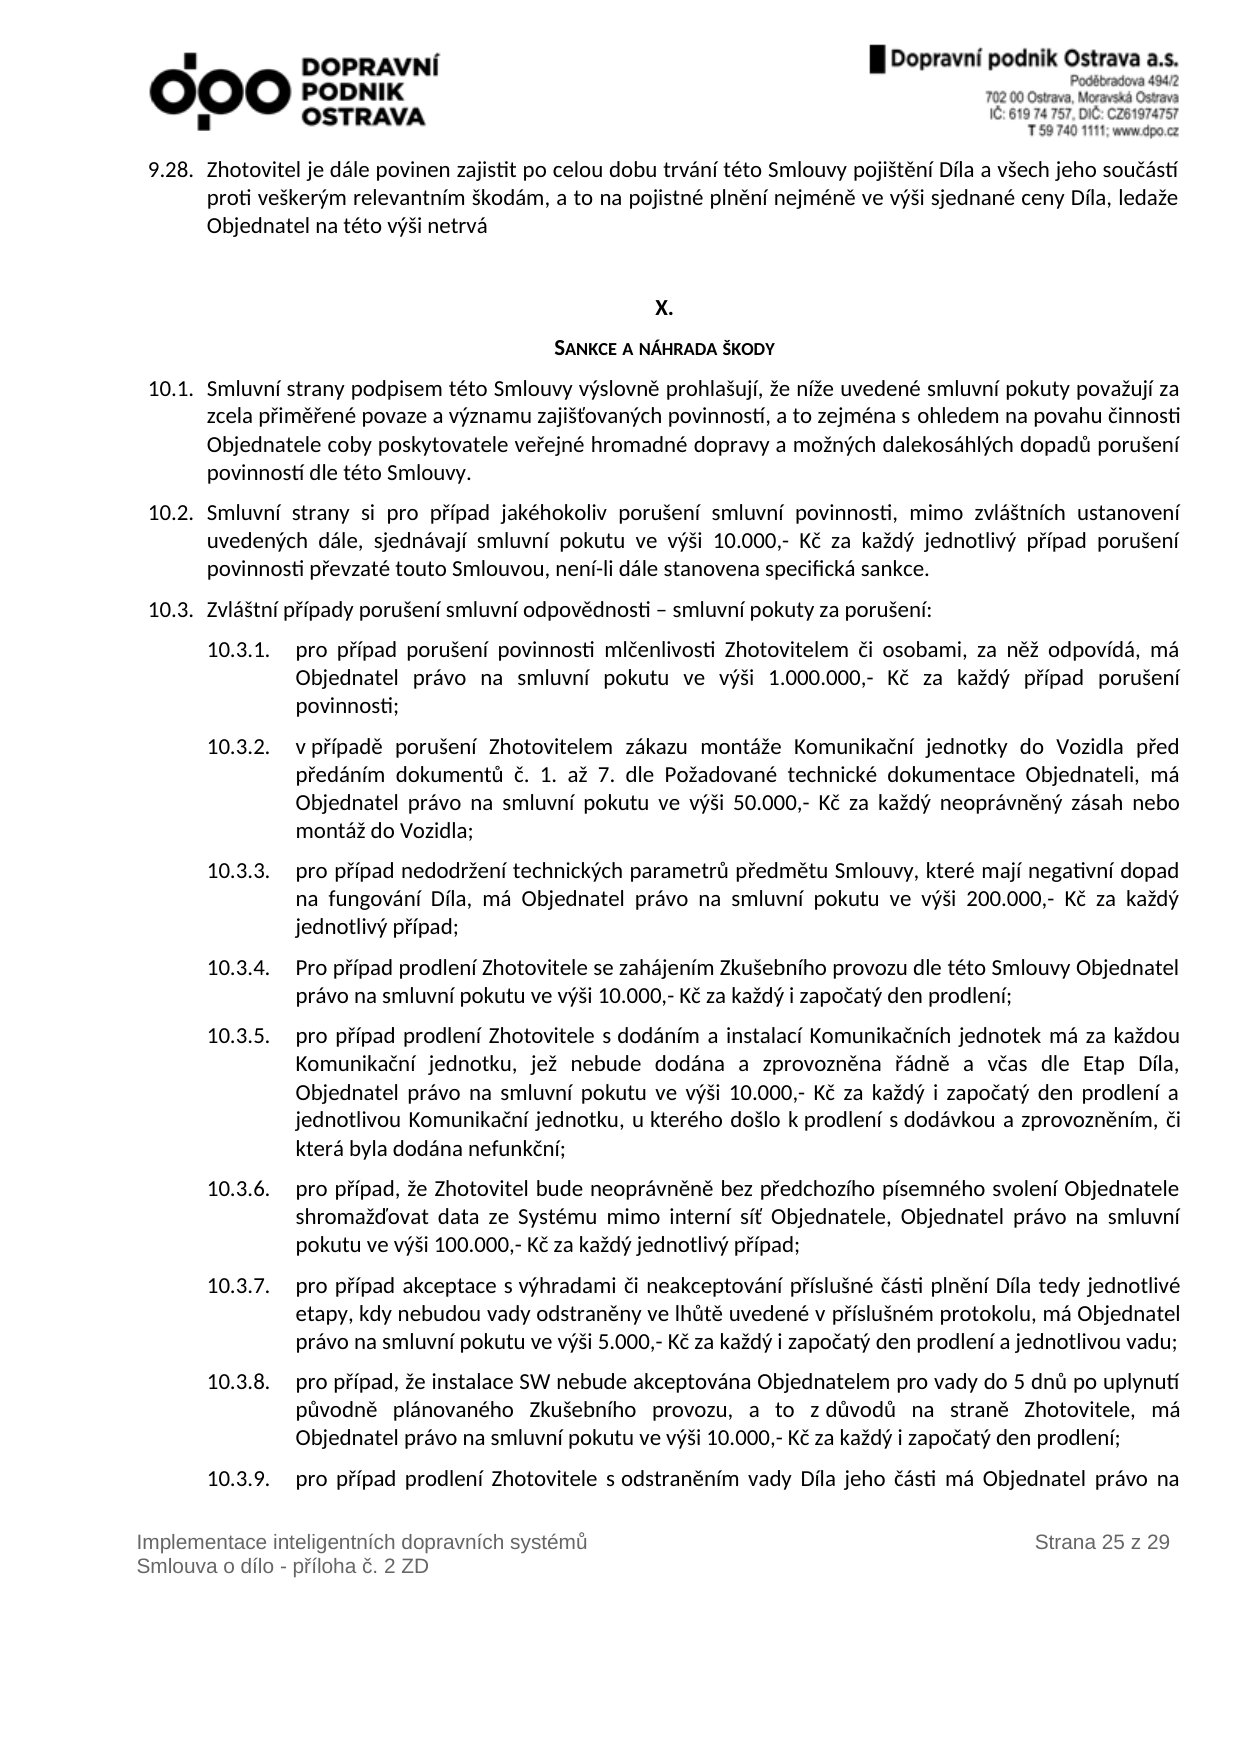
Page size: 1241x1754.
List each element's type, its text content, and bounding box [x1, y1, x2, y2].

list pro případ prodlení Zhotovitele s dodáním a instalací Komunikačních jednotek má za každou Komunikační jednotku, jež nebude dodána a zprovozněna řádně a včas dle Etap Díla, Objednatel právo na smluvní pokutu ve výši 10.000,- Kč za každý i započatý den prodlení a jednotlivou Komunikační jednotku, u kterého došlo k prodlení s dodávkou a zprovozněním, či která byla dodána nefunkční; [207, 1022, 1181, 1162]
list Zhotovitel je dále povinen zajistit po celou dobu trvání této Smlouvy pojištění Díla a všech jeho součástí proti veškerým relevantním škodám, a to na pojistné plnění nejméně ve výši sjednané ceny Díla, ledaže Objednatel na této výši netrvá [148, 156, 1181, 239]
list pro případ porušení povinnosti mlčenlivosti Zhotovitelem či osobami, za něž odpovídá, má Objednatel právo na smluvní pokutu ve výši 1.000.000,- Kč za každý případ porušení povinnosti; [207, 635, 1181, 719]
list Smluvní strany podpisem této Smlouvy výslovně prohlašují, že níže uvedené smluvní pokuty považují za zcela přiměřené povaze a významu zajišťovaných povinností, a to zejména s ohledem na povahu činnosti Objednatele coby poskytovatele veřejné hromadné dopravy a možných dalekosáhlých dopadů porušení povinností dle této Smlouvy. [148, 374, 1181, 486]
text Sankce a náhrada škody [148, 333, 1181, 361]
list Zvláštní případy porušení smluvní odpovědnosti – smluvní pokuty za porušení: [148, 595, 1181, 623]
list pro případ akceptace s výhradami či neakceptování příslušné části plnění Díla tedy jednotlivé etapy, kdy nebudou vady odstraněny ve lhůtě uvedené v příslušném protokolu, má Objednatel právo na smluvní pokutu ve výši 5.000,- Kč za každý i započatý den prodlení a jednotlivou vadu; [207, 1271, 1181, 1355]
list pro případ, že Zhotovitel bude neoprávněně bez předchozího písemného svolení Objednatele shromažďovat data ze Systému mimo interní síť Objednatele, Objednatel právo na smluvní pokutu ve výši 100.000,- Kč za každý jednotlivý případ; [207, 1174, 1181, 1258]
list v případě porušení Zhotovitelem zákazu montáže Komunikační jednotky do Vozidla před předáním dokumentů č. 1. až 7. dle Požadované technické dokumentace Objednateli, má Objednatel právo na smluvní pokutu ve výši 50.000,- Kč za každý neoprávněný zásah nebo montáž do Vozidla; [207, 732, 1181, 844]
list Pro případ prodlení Zhotovitele se zahájením Zkušebního provozu dle této Smlouvy Objednatel právo na smluvní pokutu ve výši 10.000,- Kč za každý i započatý den prodlení; [207, 953, 1181, 1009]
list pro případ nedodržení technických parametrů předmětu Smlouvy, které mají negativní dopad na fungování Díla, má Objednatel právo na smluvní pokutu ve výši 200.000,- Kč za každý jednotlivý případ; [207, 856, 1181, 941]
list pro případ, že instalace SW nebude akceptována Objednatelem pro vady do 5 dnů po uplynutí původně plánovaného Zkušebního provozu, a to z důvodů na straně Zhotovitele, má Objednatel právo na smluvní pokutu ve výši 10.000,- Kč za každý i započatý den prodlení; [207, 1367, 1181, 1451]
text X. [148, 293, 1181, 321]
list Smluvní strany si pro případ jakéhokoliv porušení smluvní povinnosti, mimo zvláštních ustanovení uvedených dále, sjednávají smluvní pokutu ve výši 10.000,- Kč za každý jednotlivý případ porušení povinnosti převzaté touto Smlouvou, není-li dále stanovena specifická sankce. [148, 498, 1181, 582]
picture [867, 42, 1182, 142]
picture [147, 50, 444, 134]
